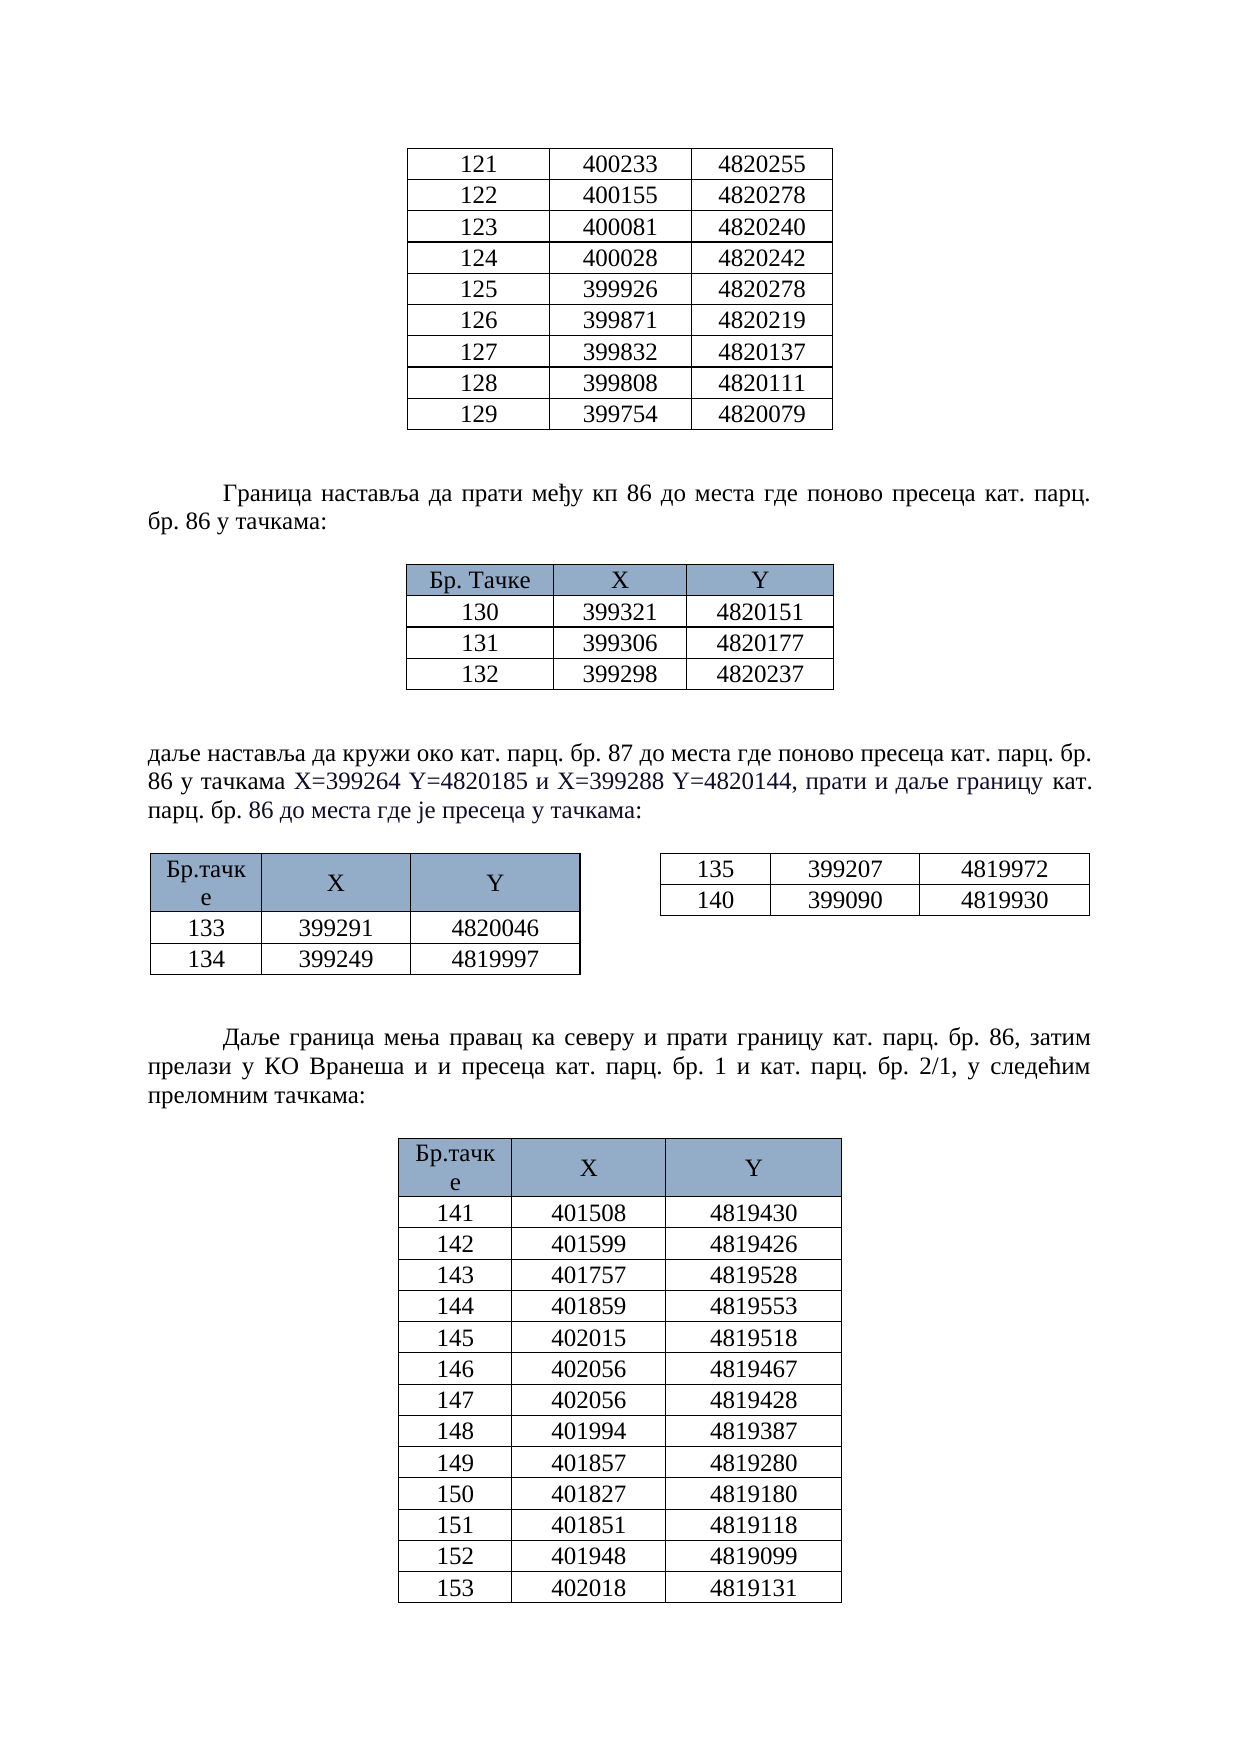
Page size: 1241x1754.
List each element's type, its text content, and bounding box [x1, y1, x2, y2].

table_cell 4819387 [666, 1416, 841, 1446]
table_cell 4819930 [920, 885, 1089, 915]
table_cell 4819528 [666, 1260, 841, 1290]
table_header Y [666, 1139, 841, 1196]
table_cell 4820046 [411, 912, 579, 942]
table_cell 4819099 [666, 1541, 841, 1571]
table_cell 400081 [550, 211, 691, 241]
table_cell 4819997 [411, 944, 579, 974]
table_cell 127 [408, 336, 549, 366]
table_cell 4820242 [692, 243, 832, 273]
table_cell 399249 [262, 944, 410, 974]
table_cell 133 [151, 912, 261, 942]
table_cell 4819426 [666, 1228, 841, 1258]
table_cell 399754 [550, 399, 691, 429]
table_cell 4820151 [687, 596, 833, 626]
table_cell 143 [399, 1260, 511, 1290]
table_cell 401857 [512, 1447, 665, 1477]
table_cell 4820278 [692, 274, 832, 304]
table_cell 399291 [262, 912, 410, 942]
table_cell 125 [408, 274, 549, 304]
table_cell 399298 [554, 659, 686, 689]
table_cell 402056 [512, 1353, 665, 1383]
table_cell 149 [399, 1447, 511, 1477]
table_cell 4819972 [920, 854, 1089, 884]
text Даље граница мења правац ка северу и прати границу кат. парц. бр. 86, затим прелази у КО Вранеша и и пресеца кат. парц. бр. 1 и кат. парц. бр. 2/1, у следећим преломним тачкама: [148, 1022, 1093, 1109]
table_cell 130 [407, 596, 553, 626]
table_cell 402056 [512, 1385, 665, 1415]
table_cell 150 [399, 1478, 511, 1508]
table_header Бр.тачке [151, 854, 261, 911]
table_cell 142 [399, 1228, 511, 1258]
table_cell 4819131 [666, 1572, 841, 1602]
table_cell 151 [399, 1510, 511, 1540]
table_cell 4819280 [666, 1447, 841, 1477]
table_cell 399832 [550, 336, 691, 366]
table_cell 399871 [550, 305, 691, 335]
table_header Бр.тачке [399, 1139, 511, 1196]
table_cell 400155 [550, 180, 691, 210]
table_cell 4819118 [666, 1510, 841, 1540]
table_cell 123 [408, 211, 549, 241]
table_cell 401827 [512, 1478, 665, 1508]
table_cell 4819180 [666, 1478, 841, 1508]
table_cell 4820137 [692, 336, 832, 366]
table_cell 400028 [550, 243, 691, 273]
table_cell 399090 [771, 885, 919, 915]
table_cell 4819467 [666, 1353, 841, 1383]
table_cell 147 [399, 1385, 511, 1415]
table_cell 401851 [512, 1510, 665, 1540]
table_cell 4820177 [687, 628, 833, 658]
table_cell 401508 [512, 1197, 665, 1227]
table_cell 124 [408, 243, 549, 273]
table_cell 153 [399, 1572, 511, 1602]
table_cell 402018 [512, 1572, 665, 1602]
table_cell 401599 [512, 1228, 665, 1258]
table_cell 401757 [512, 1260, 665, 1290]
table_cell 129 [408, 399, 549, 429]
table_cell 400233 [550, 149, 691, 179]
table_cell 401948 [512, 1541, 665, 1571]
text даље наставља да кружи око кат. парц. бр. 87 до места где поново пресеца кат. парц. бр. 86 у тачкама X=399264 Y=4820185 и X=399288 Y=4820144, прати и даље границу кат. парц. бр. 86 до места где је пресеца у тачкама: [148, 738, 1093, 824]
table_cell 4820079 [692, 399, 832, 429]
table_cell 401859 [512, 1291, 665, 1321]
table_cell 4820255 [692, 149, 832, 179]
table_header Y [687, 565, 833, 595]
table_cell 4819430 [666, 1197, 841, 1227]
table_cell 145 [399, 1322, 511, 1352]
table_cell 399306 [554, 628, 686, 658]
table_cell 134 [151, 944, 261, 974]
table_cell 146 [399, 1353, 511, 1383]
table_cell 148 [399, 1416, 511, 1446]
table_cell 121 [408, 149, 549, 179]
table_cell 4819518 [666, 1322, 841, 1352]
table_cell 132 [407, 659, 553, 689]
table_header Бр. Тачке [407, 565, 553, 595]
table_header X [262, 854, 410, 911]
table_cell 122 [408, 180, 549, 210]
table_cell 401994 [512, 1416, 665, 1446]
table_cell 144 [399, 1291, 511, 1321]
table_header Y [411, 854, 579, 911]
table_cell 399321 [554, 596, 686, 626]
table_cell 4819553 [666, 1291, 841, 1321]
table_cell 152 [399, 1541, 511, 1571]
table_cell 399808 [550, 368, 691, 398]
table_cell 4820111 [692, 368, 832, 398]
table_cell 4820278 [692, 180, 832, 210]
table_cell 4820240 [692, 211, 832, 241]
table_cell 131 [407, 628, 553, 658]
table_cell 4820219 [692, 305, 832, 335]
table_cell 140 [661, 885, 770, 915]
table_header X [554, 565, 686, 595]
table_cell 399207 [771, 854, 919, 884]
table_cell 128 [408, 368, 549, 398]
table_cell 399926 [550, 274, 691, 304]
table_cell 402015 [512, 1322, 665, 1352]
table_cell 141 [399, 1197, 511, 1227]
table_header X [512, 1139, 665, 1196]
text Граница наставља да прати међу кп 86 до места где поново пресеца кат. парц. бр. 86 у тачкама: [148, 478, 1093, 535]
table_cell 126 [408, 305, 549, 335]
table_cell 4820237 [687, 659, 833, 689]
table_cell 135 [661, 854, 770, 884]
table_cell 4819428 [666, 1385, 841, 1415]
